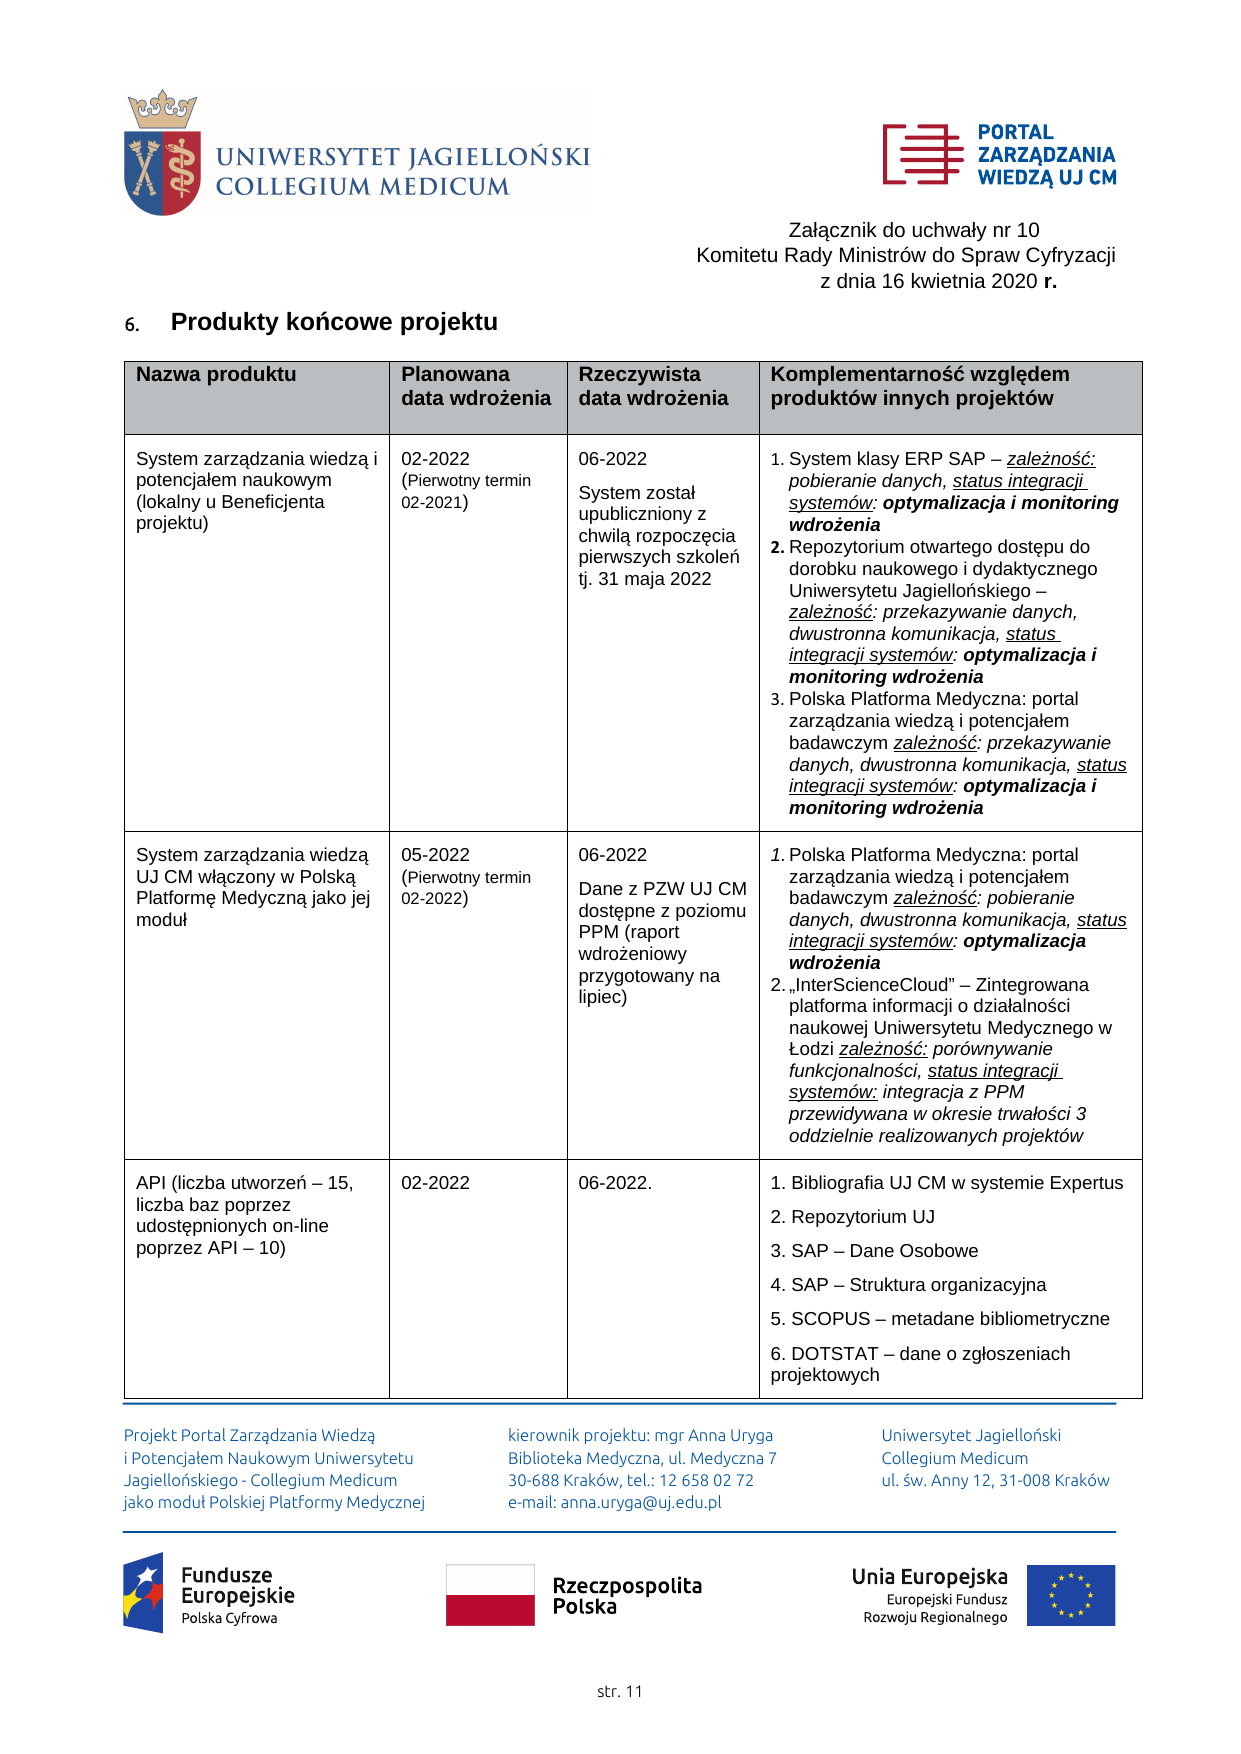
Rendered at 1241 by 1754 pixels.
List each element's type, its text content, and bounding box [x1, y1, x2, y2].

table_cell 06-2022 Dane z PZW UJ CM dostępne z poziomu PPM (raport wdrożeniowy przygotowany na lipiec) [568, 832, 759, 1158]
picture [124, 88, 591, 216]
table_cell System klasy ERP SAP – zależność: pobieranie danych, status integracji systemów: optymalizacja i monitoring wdrożenia Repozytorium otwartego dostępu do dorobku naukowego i dydaktycznego Uniwersytetu Jagiellońskiego – zależność: przekazywanie danych, dwustronna komunikacja, status integracji systemów: optymalizacja i monitoring wdrożenia Polska Platforma Medyczna: portal zarządzania wiedzą i potencjałem badawczym zależność: przekazywanie danych, dwustronna komunikacja, status integracji systemów: optymalizacja i monitoring wdrożenia [760, 435, 1142, 831]
table_cell 02-2022 (Pierwotny termin 02-2021) [390, 435, 567, 831]
table_cell 05-2022 (Pierwotny termin 02-2022) [390, 832, 567, 1158]
list Produkty końcowe projektu [124, 307, 1116, 336]
table_cell API (liczba utworzeń – 15, liczba baz poprzez udostępnionych on-line poprzez API – 10) [125, 1160, 389, 1398]
table_cell System zarządzania wiedzą UJ CM włączony w Polską Platformę Medyczną jako jej moduł [125, 832, 389, 1158]
table_cell System zarządzania wiedzą i potencjałem naukowym (lokalny u Beneficjenta projektu) [125, 435, 389, 831]
table_header Nazwa produktu [125, 362, 389, 434]
table_cell 06-2022. [568, 1160, 759, 1398]
table_cell 06-2022 System został upubliczniony z chwilą rozpoczęcia pierwszych szkoleń tj. 31 maja 2022 [568, 435, 759, 831]
table_cell 02-2022 [390, 1160, 567, 1398]
table_header Rzeczywista data wdrożenia [568, 362, 759, 434]
table_header Komplementarność względem produktów innych projektów [760, 362, 1142, 434]
table_cell Polska Platforma Medyczna: portal zarządzania wiedzą i potencjałem badawczym zależność: pobieranie danych, dwustronna komunikacja, status integracji systemów: optymalizacja wdrożenia „InterScienceCloud” – Zintegrowana platforma informacji o działalności naukowej Uniwersytetu Medycznego w Łodzi zależność: porównywanie funkcjonalności, status integracji systemów: integracja z PPM przewidywana w okresie trwałości 3 oddzielnie realizowanych projektów [760, 832, 1142, 1158]
table_header Planowana data wdrożenia [390, 362, 567, 434]
